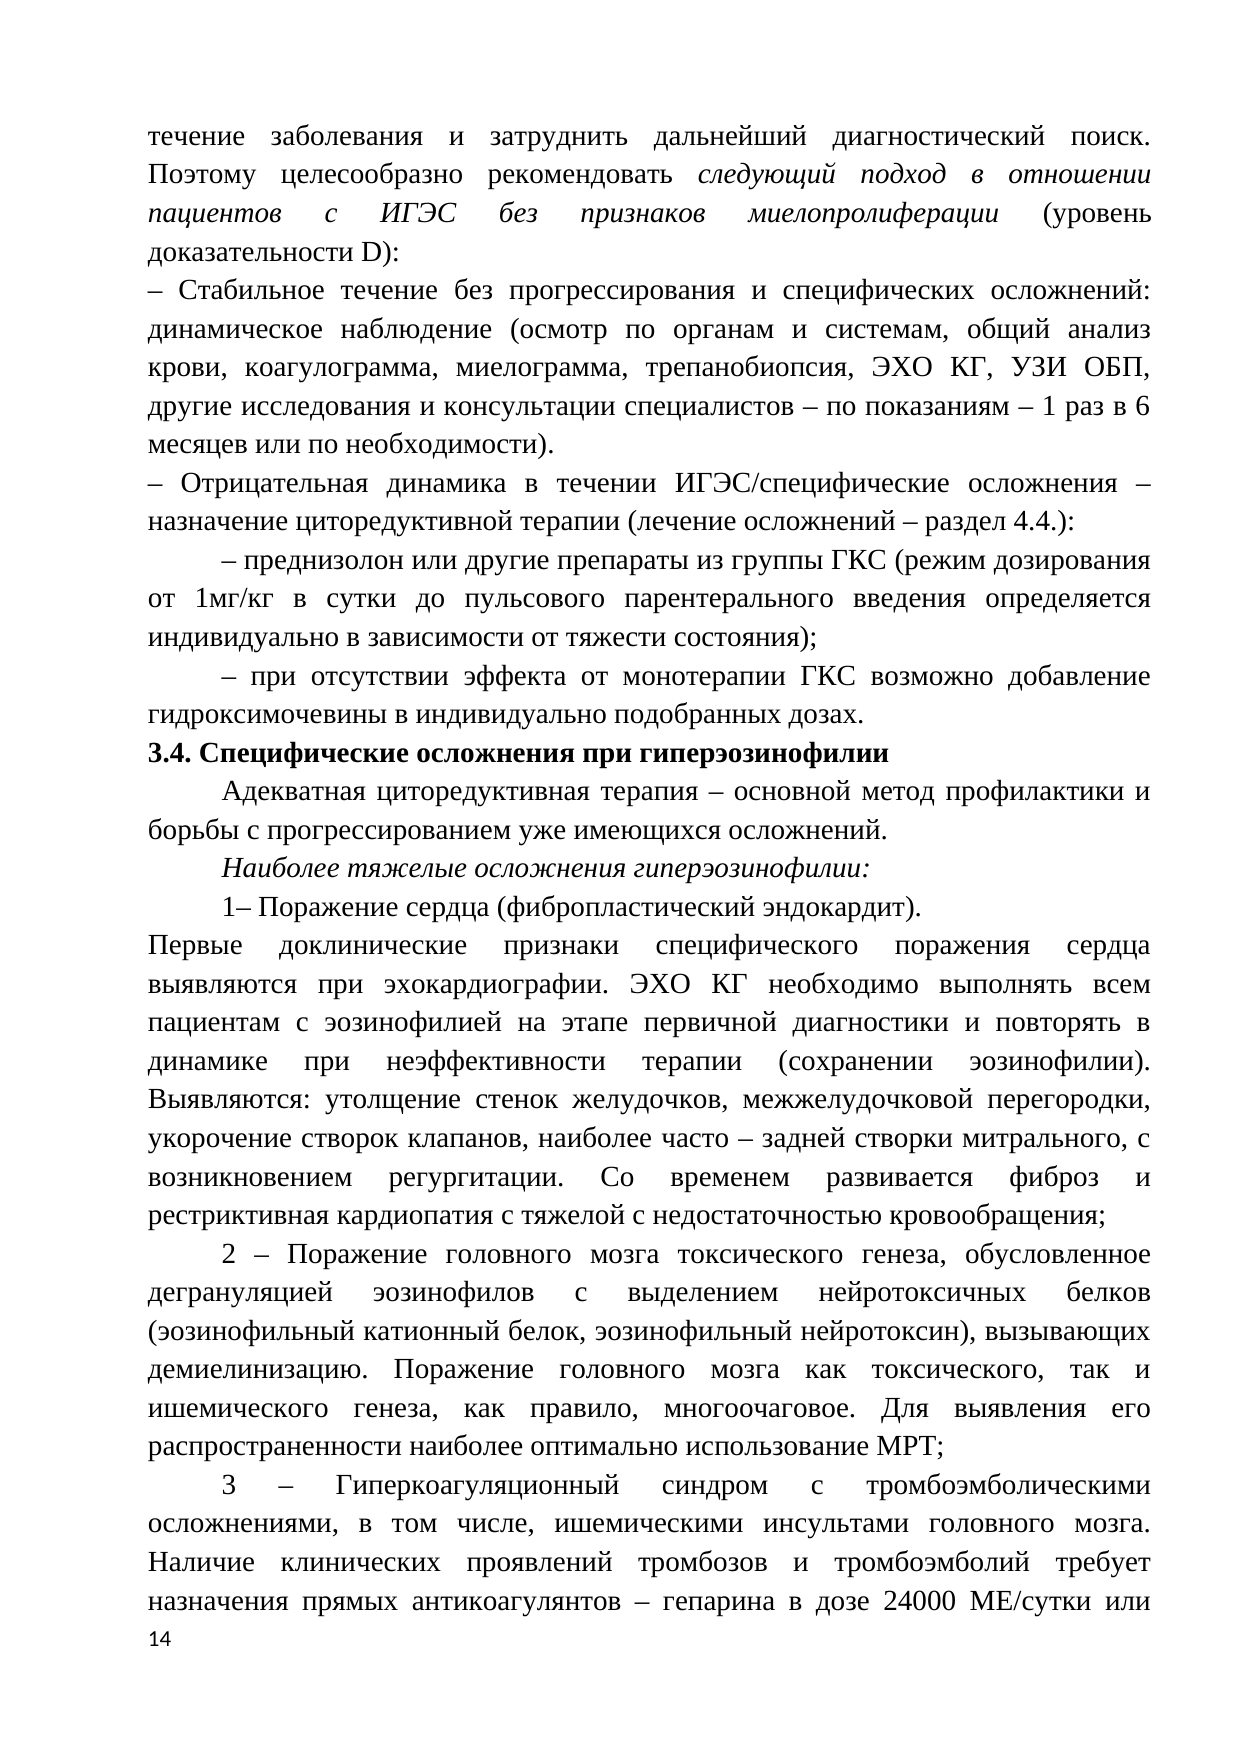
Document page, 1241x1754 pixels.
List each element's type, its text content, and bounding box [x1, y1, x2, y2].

text 3.4. Специфические осложнения при гиперэозинофилии [148, 735, 1152, 768]
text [148, 118, 1152, 267]
text – Отрицательная динамика в течении ИГЭС/специфические осложнения – назначение циторедуктивной терапии (лечение осложнений – раздел 4.4.): [148, 465, 1152, 537]
text Первые доклинические признаки специфического поражения сердца выявляются при эхокардиографии. ЭХО КГ необходимо выполнять всем пациентам с эозинофилией на этапе первичной диагностики и повторять в динамике при неэффективности терапии (сохранении эозинофилии). Выявляются: утолщение стенок желудочков, межжелудочковой перегородки, укорочение створок клапанов, наиболее часто – задней створки митрального, с возникновением регургитации. Со временем развивается фиброз и рестриктивная кардиопатия с тяжелой с недостаточностью кровообращения; [148, 927, 1152, 1231]
text – при отсутствии эффекта от монотерапии ГКС возможно добавление гидроксимочевины в индивидуально подобранных дозах. [148, 658, 1152, 730]
text 1– Поражение сердца (фибропластический эндокардит). [148, 889, 1152, 922]
text 2 – Поражение головного мозга токсического генеза, обусловленное дегрануляцией эозинофилов с выделением нейротоксичных белков (эозинофильный катионный белок, эозинофильный нейротоксин), вызывающих демиелинизацию. Поражение головного мозга как токсического, так и ишемического генеза, как правило, многоочаговое. Для выявления его распространенности наиболее оптимально использование МРТ; [148, 1236, 1152, 1462]
text – Стабильное течение без прогрессирования и специфических осложнений: динамическое наблюдение (осмотр по органам и системам, общий анализ крови, коагулограмма, миелограмма, трепанобиопсия, ЭХО КГ, УЗИ ОБП, другие исследования и консультации специалистов – по показаниям – 1 раз в 6 месяцев или по необходимости). [148, 272, 1152, 460]
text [148, 1467, 1152, 1616]
text – преднизолон или другие препараты из группы ГКС (режим дозирования от 1мг/кг в сутки до пульсового парентерального введения определяется индивидуально в зависимости от тяжести состояния); [148, 542, 1152, 653]
text Наиболее тяжелые осложнения гиперэозинофилии: [148, 850, 1152, 884]
text Адекватная циторедуктивная терапия – основной метод профилактики и борьбы с прогрессированием уже имеющихся осложнений. [148, 773, 1152, 845]
